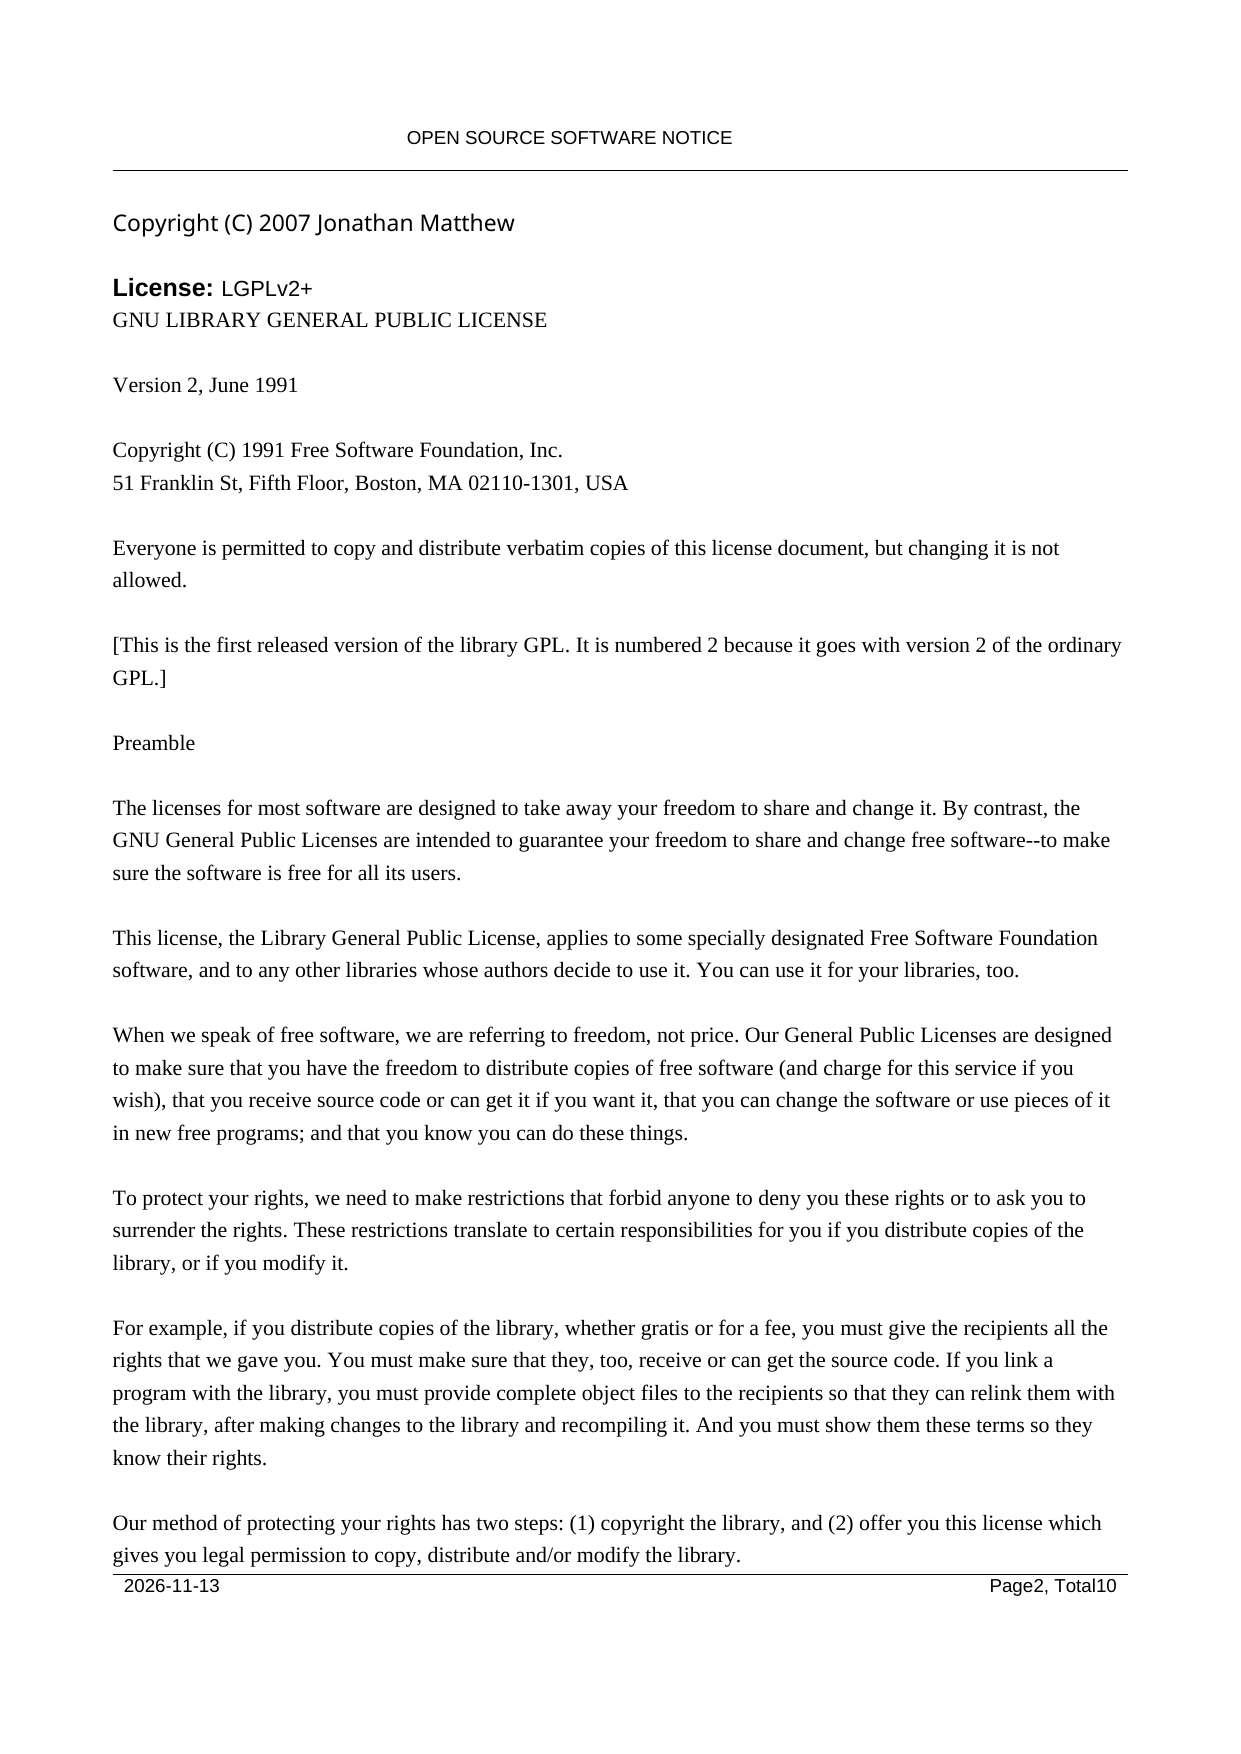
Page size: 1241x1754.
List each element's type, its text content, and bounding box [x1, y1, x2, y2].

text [112, 206, 1128, 271]
text License: LGPLv2+ [112, 271, 1128, 304]
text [112, 304, 1128, 1571]
